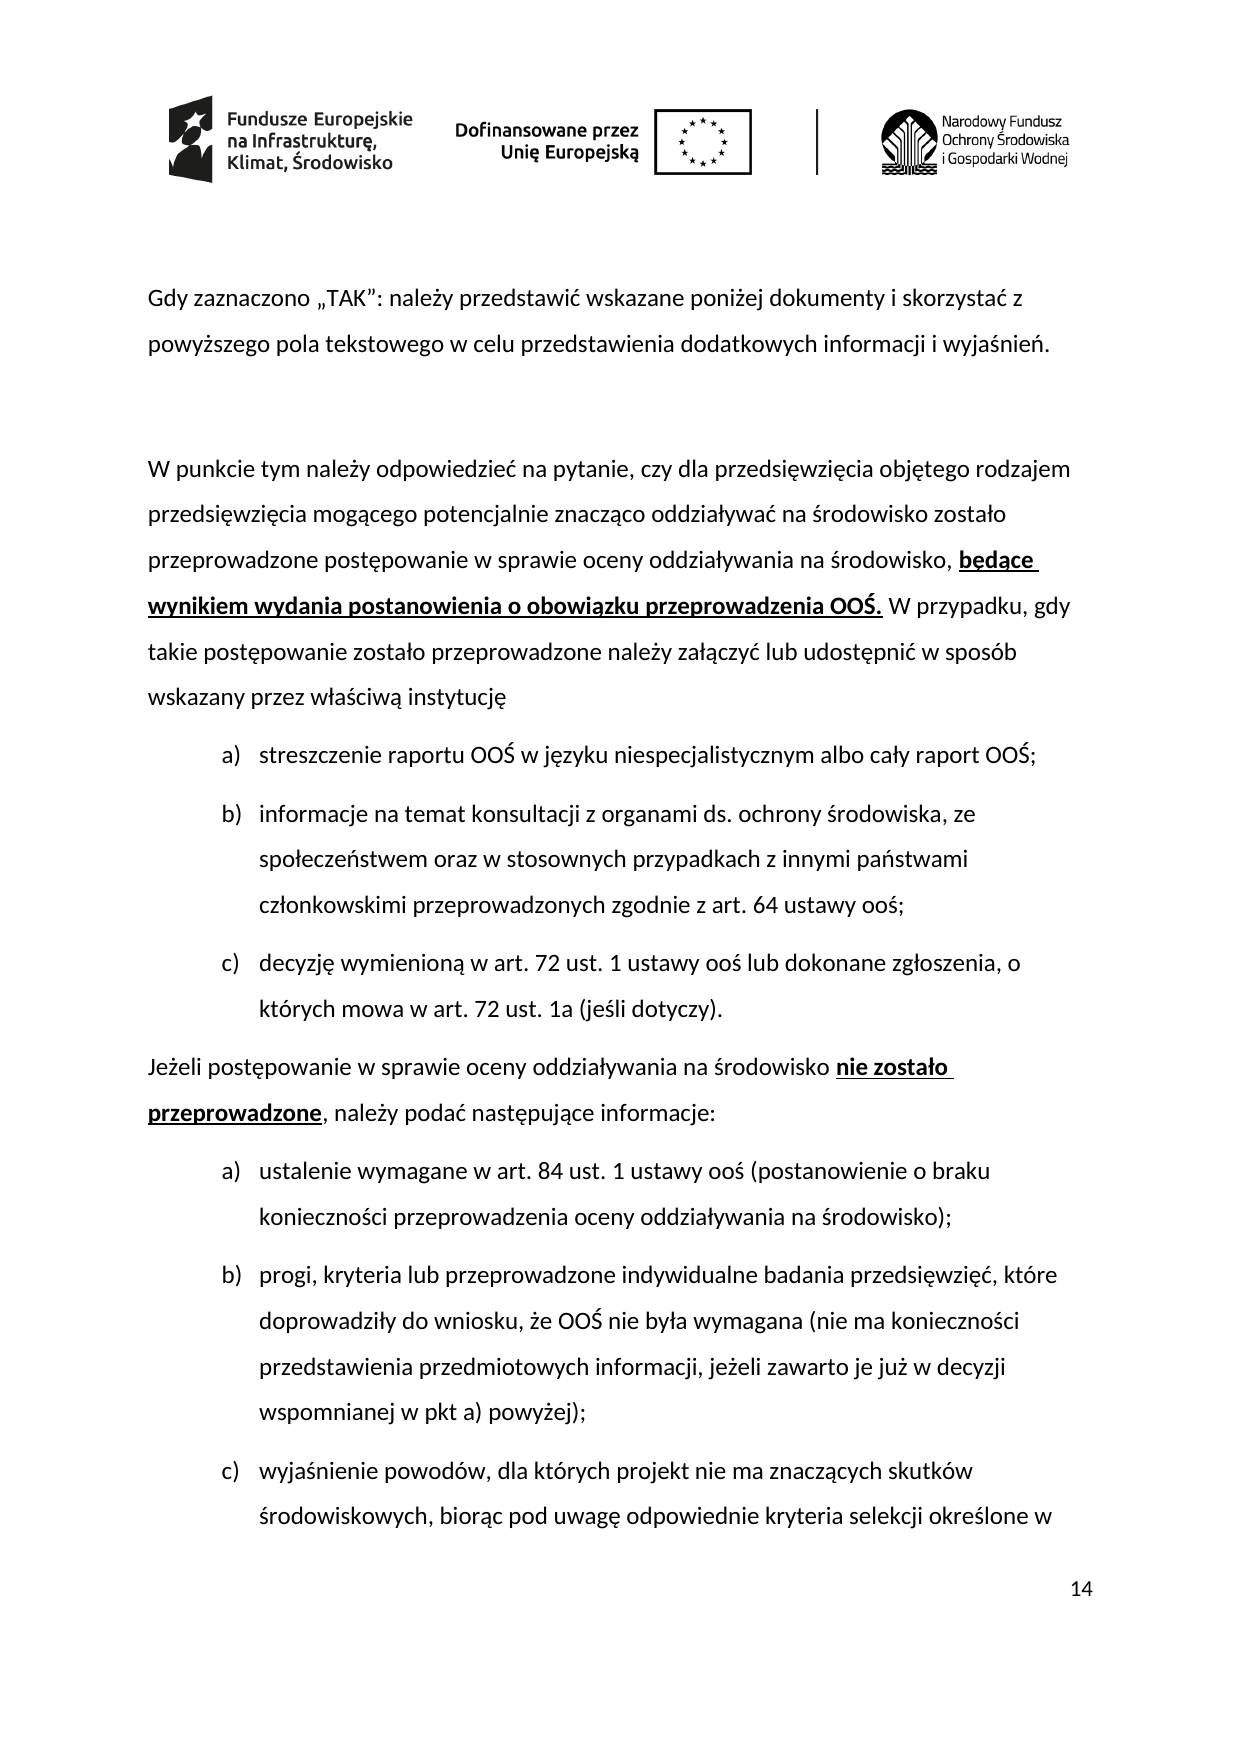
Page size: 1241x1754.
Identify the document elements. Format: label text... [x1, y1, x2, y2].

list decyzję wymienioną w art. 72 ust. 1 ustawy ooś lub dokonane zgłoszenia, o których mowa w art. 72 ust. 1a (jeśli dotyczy). [221, 947, 1093, 1024]
list ustalenie wymagane w art. 84 ust. 1 ustawy ooś (postanowienie o braku konieczności przeprowadzenia oceny oddziaływania na środowisko); [221, 1155, 1093, 1232]
list progi, kryteria lub przeprowadzone indywidualne badania przedsięwzięć, które doprowadziły do wniosku, że OOŚ nie była wymagana (nie ma konieczności przedstawienia przedmiotowych informacji, jeżeli zawarto je już w decyzji wspomnianej w pkt a) powyżej); [221, 1259, 1093, 1427]
list informacje na temat konsultacji z organami ds. ochrony środowiska, ze społeczeństwem oraz w stosownych przypadkach z innymi państwami członkowskimi przeprowadzonych zgodnie z art. 64 ustawy ooś; [221, 798, 1093, 920]
text Jeżeli postępowanie w sprawie oceny oddziaływania na środowisko nie zostało przeprowadzone, należy podać następujące informacje: [148, 1051, 1093, 1128]
text W punkcie tym należy odpowiedzieć na pytanie, czy dla przedsięwzięcia objętego rodzajem przedsięwzięcia mogącego potencjalnie znacząco oddziaływać na środowisko zostało przeprowadzone postępowanie w sprawie oceny oddziaływania na środowisko, będące wynikiem wydania postanowienia o obowiązku przeprowadzenia OOŚ. W przypadku, gdy takie postępowanie zostało przeprowadzone należy załączyć lub udostępnić w sposób wskazany przez właściwą instytucję [148, 453, 1093, 712]
list streszczenie raportu OOŚ w języku niespecjalistycznym albo cały raport OOŚ; [221, 739, 1093, 770]
picture [147, 73, 1093, 205]
text Gdy zaznaczono „TAK”: należy przedstawić wskazane poniżej dokumenty i skorzystać z powyższego pola tekstowego w celu przedstawienia dodatkowych informacji i wyjaśnień. [148, 282, 1093, 358]
